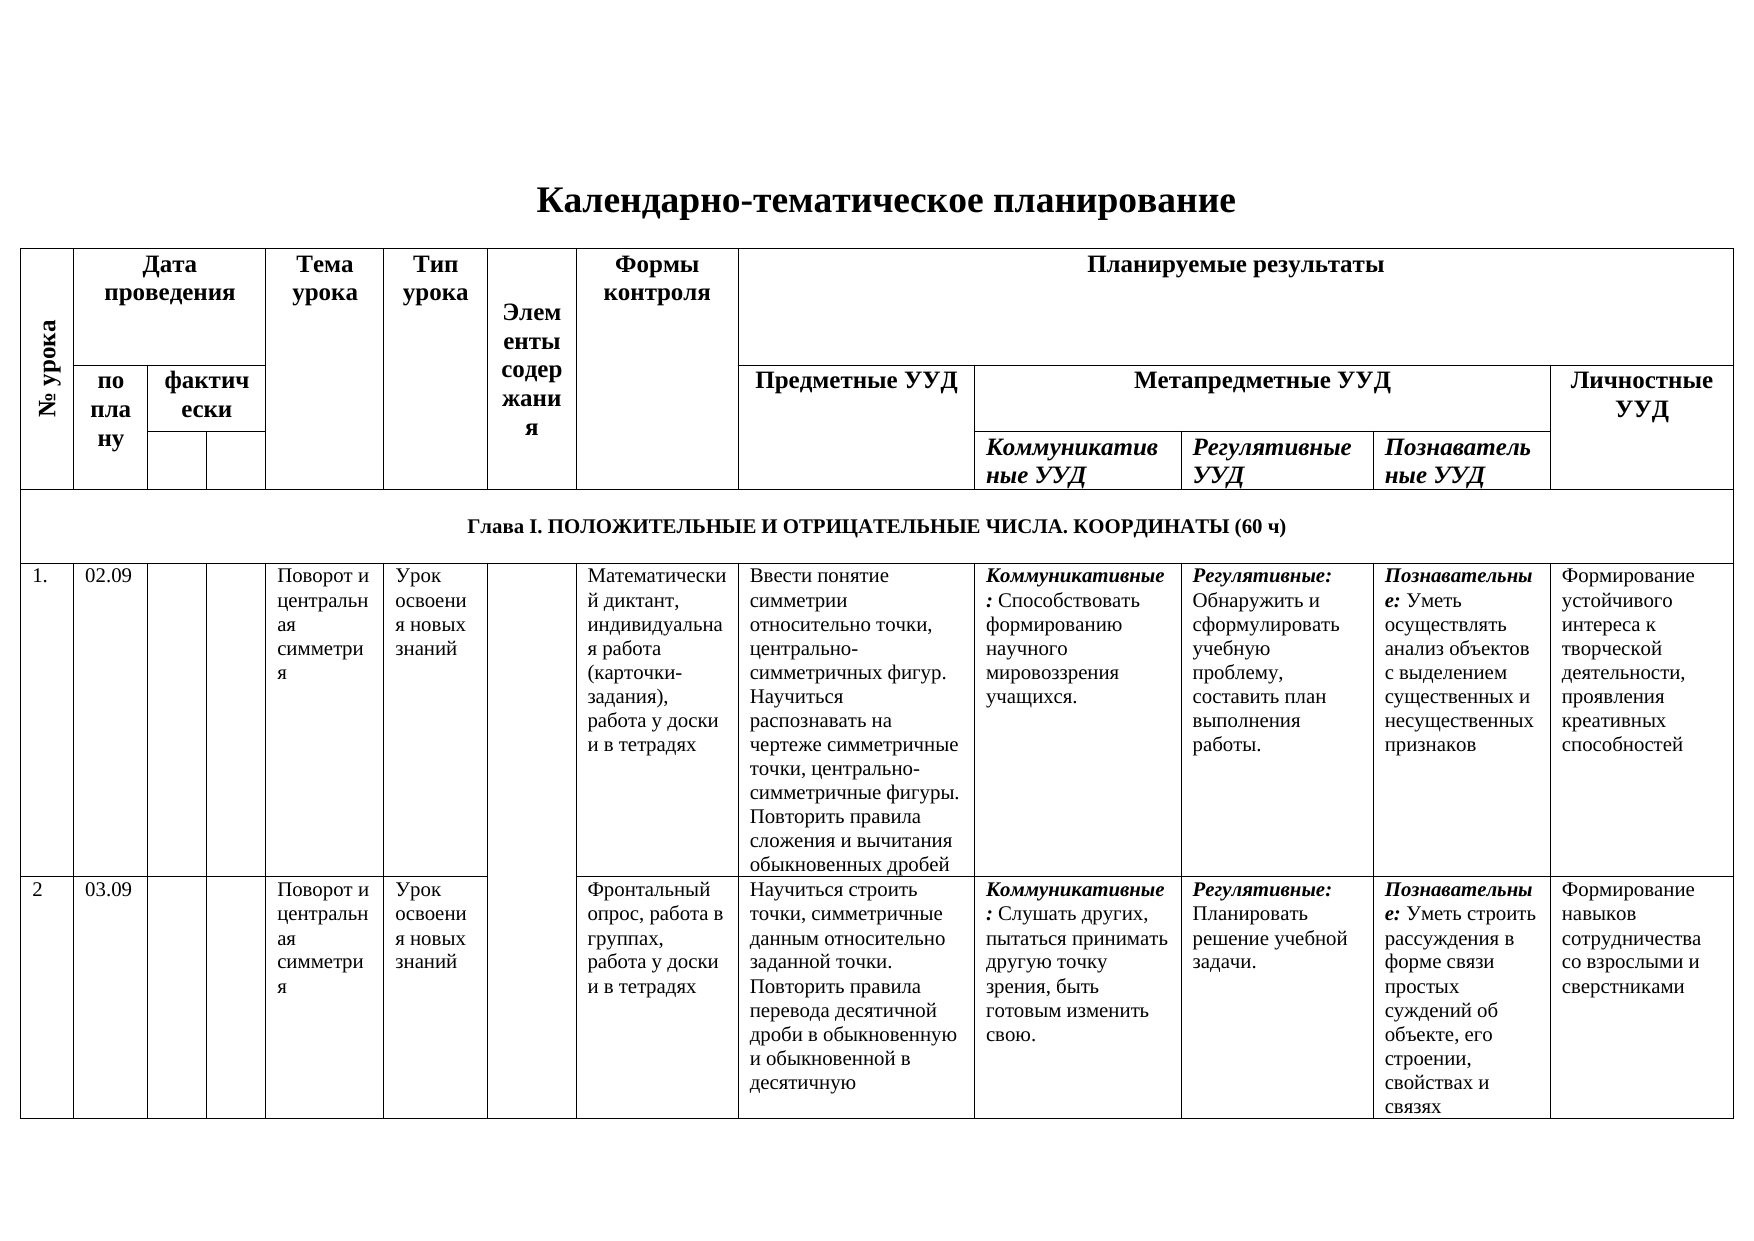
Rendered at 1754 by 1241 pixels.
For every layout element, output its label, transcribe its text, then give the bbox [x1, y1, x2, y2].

table_cell [148, 564, 206, 876]
table_cell Формирование устойчивого интереса к творческой деятельности, проявления креативных способностей [1551, 564, 1733, 876]
table_cell [207, 432, 265, 489]
table_header Дата проведения [74, 249, 265, 364]
table_cell 02.09 [74, 564, 147, 876]
table_cell Поворот и центральная симметрия [266, 564, 383, 876]
table_cell [207, 877, 265, 1118]
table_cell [266, 877, 383, 1118]
table_cell Познавательные: Уметь строить рассуждения в форме связи простых суждений об объекте, его строении, свойствах и связях [1374, 877, 1550, 1118]
table_cell фактически [148, 366, 265, 431]
table_header Формы контроля [577, 249, 738, 489]
table_header Элементы содержания [488, 249, 576, 489]
table_cell Фронтальный опрос, работа в группах, работа у доски и в тетрадях [577, 877, 738, 1118]
table_cell [207, 564, 265, 876]
table_cell Познавательные: Уметь осуществлять анализ объектов с выделением существенных и несущественных признаков [1374, 564, 1550, 876]
table_cell [488, 564, 576, 1118]
table_cell Регулятивные: Обнаружить и сформулировать учебную проблему, составить план выполнения работы. [1182, 564, 1373, 876]
table_cell Регулятивные УУД [1182, 432, 1373, 489]
table_cell 2 [21, 877, 73, 1118]
table_cell Личностные УУД [1551, 366, 1733, 489]
table_header Тема урока [266, 249, 383, 489]
table_cell Предметные УУД [739, 366, 974, 489]
table_header Тип урока [384, 249, 487, 489]
table_cell Формирование навыков сотрудничества со взрослыми и сверстниками [1551, 877, 1733, 1118]
table_cell 03.09 [74, 877, 147, 1118]
table_cell Математический диктант, индивидуальная работа (карточки-задания), работа у доски и в тетрадях [577, 564, 738, 876]
table_cell Урок освоения новых знаний [384, 877, 487, 1118]
text Календарно-тематическое планирование [118, 177, 1636, 220]
table_cell Глава Ι. ПОЛОЖИТЕЛЬНЫЕ И ОТРИЦАТЕЛЬНЫЕ ЧИСЛА. КООРДИНАТЫ (60 ч) [21, 490, 1733, 562]
table_cell Научиться строить точки, симметричные данным относительно заданной точки. Повторить правила перевода десятичной дроби в обыкновенную и обыкновенной в десятичную [739, 877, 974, 1118]
table_cell Урок освоения новых знаний [384, 564, 487, 876]
table_cell 1. [21, 564, 73, 876]
table_cell [148, 877, 206, 1118]
table_cell Познавательные УУД [1374, 432, 1550, 489]
table_cell Метапредметные УУД [975, 366, 1550, 431]
table_header № урока [21, 249, 73, 489]
table_cell по плану [74, 366, 147, 489]
table_cell Коммуникативные УУД [975, 432, 1181, 489]
table_cell Коммуникативные: Слушать других, пытаться принимать другую точку зрения, быть готовым изменить свою. [975, 877, 1181, 1118]
table_cell Коммуникативные: Способствовать формированию научного мировоззрения учащихся. [975, 564, 1181, 876]
table_header Планируемые результаты [739, 249, 1733, 364]
table_cell Ввести понятие симметрии относительно точки, центрально-симметричных фигур. Научиться распознавать на чертеже симметричные точки, центрально-симметричные фигуры. Повторить правила сложения и вычитания обыкновенных дробей [739, 564, 974, 876]
table_cell [148, 432, 206, 489]
table_cell Регулятивные: Планировать решение учебной задачи. [1182, 877, 1373, 1118]
